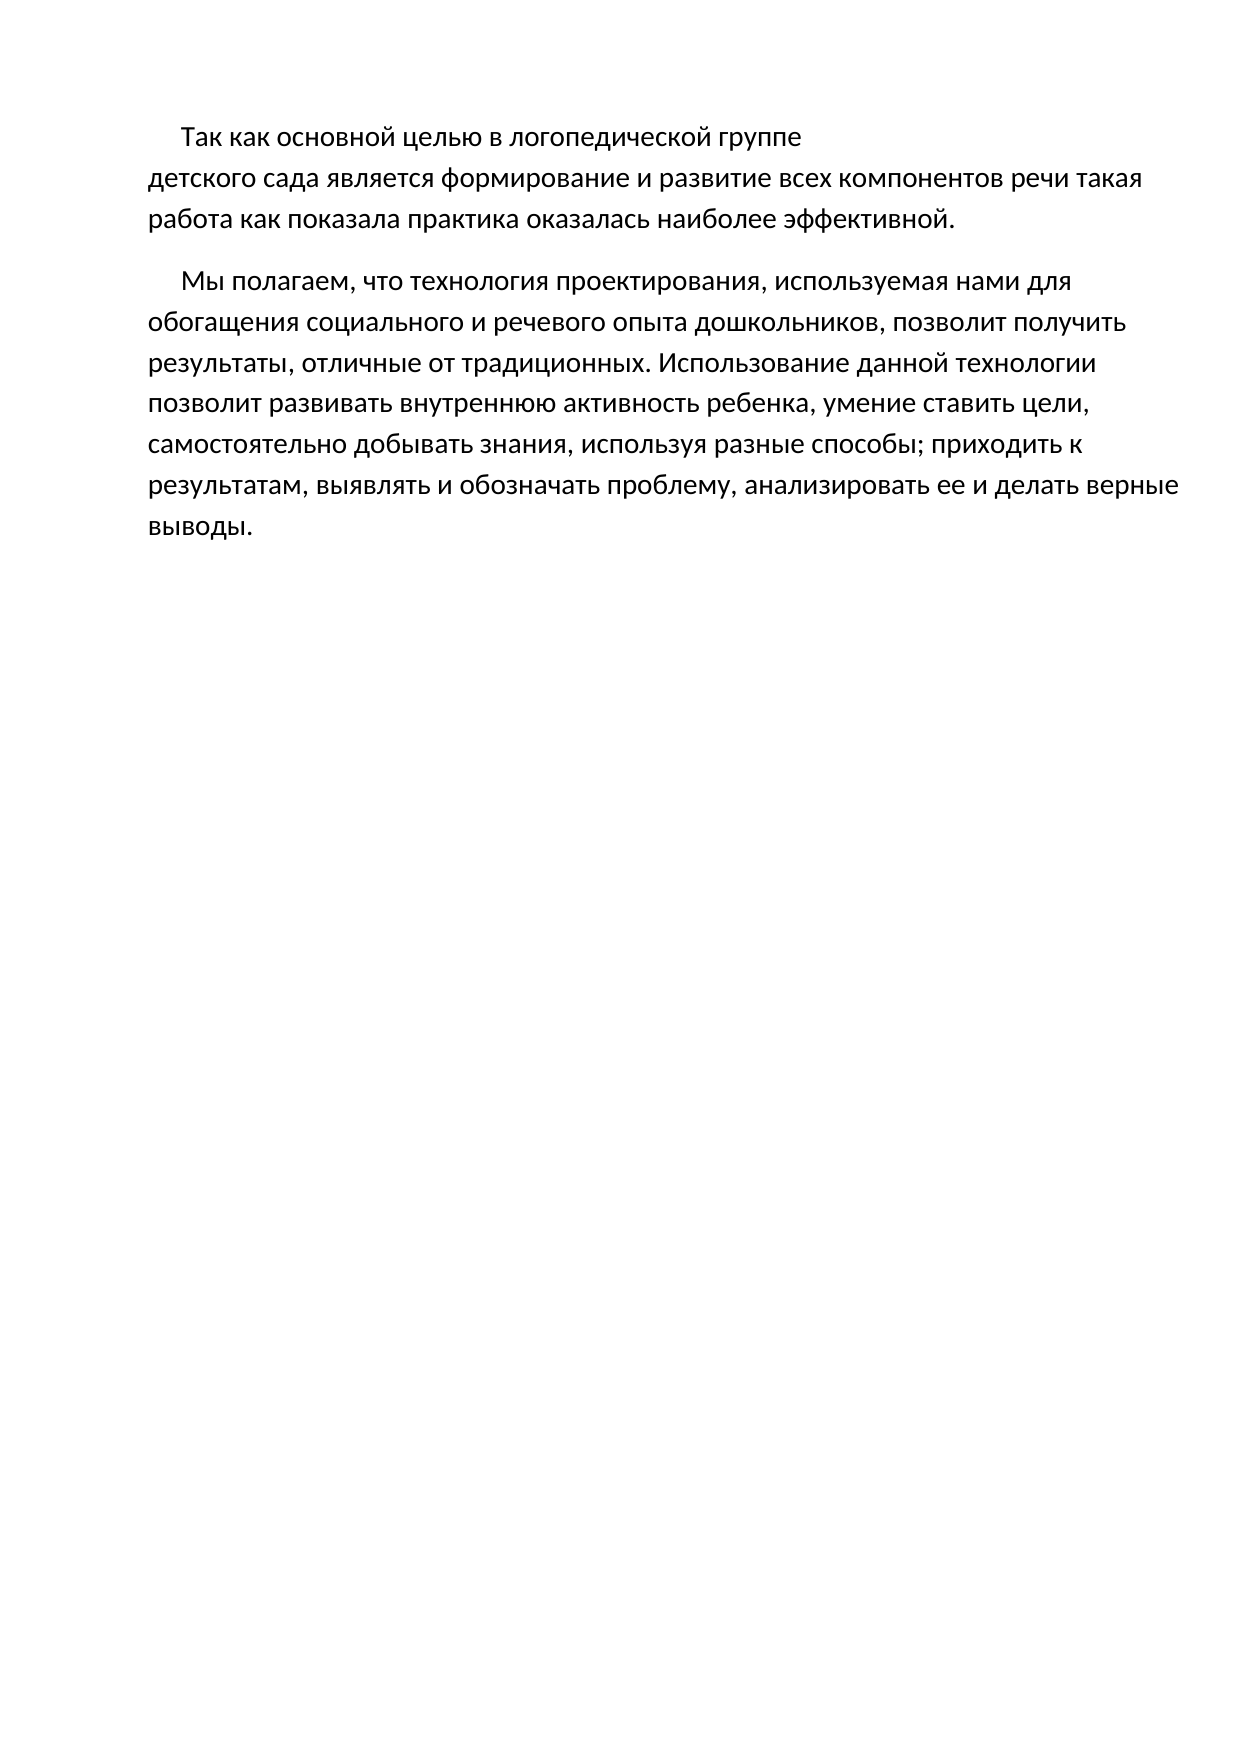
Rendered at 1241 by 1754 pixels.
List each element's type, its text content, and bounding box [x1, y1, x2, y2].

text Мы полагаем, что технология проектирования, используемая нами для обогащения социального и речевого опыта дошкольников, позволит получить результаты, отличные от традиционных. Использование данной технологии позволит развивать внутреннюю активность ребенка, умение ставить цели, самостоятельно добывать знания, используя разные способы; приходить к результатам, выявлять и обозначать проблему, анализировать ее и делать верные выводы. [148, 262, 1201, 543]
text Так как основной целью в логопедической группе детского сада является формирование и развитие всех компонентов речи такая работа как показала практика оказалась наиболее эффективной. [148, 118, 1201, 236]
